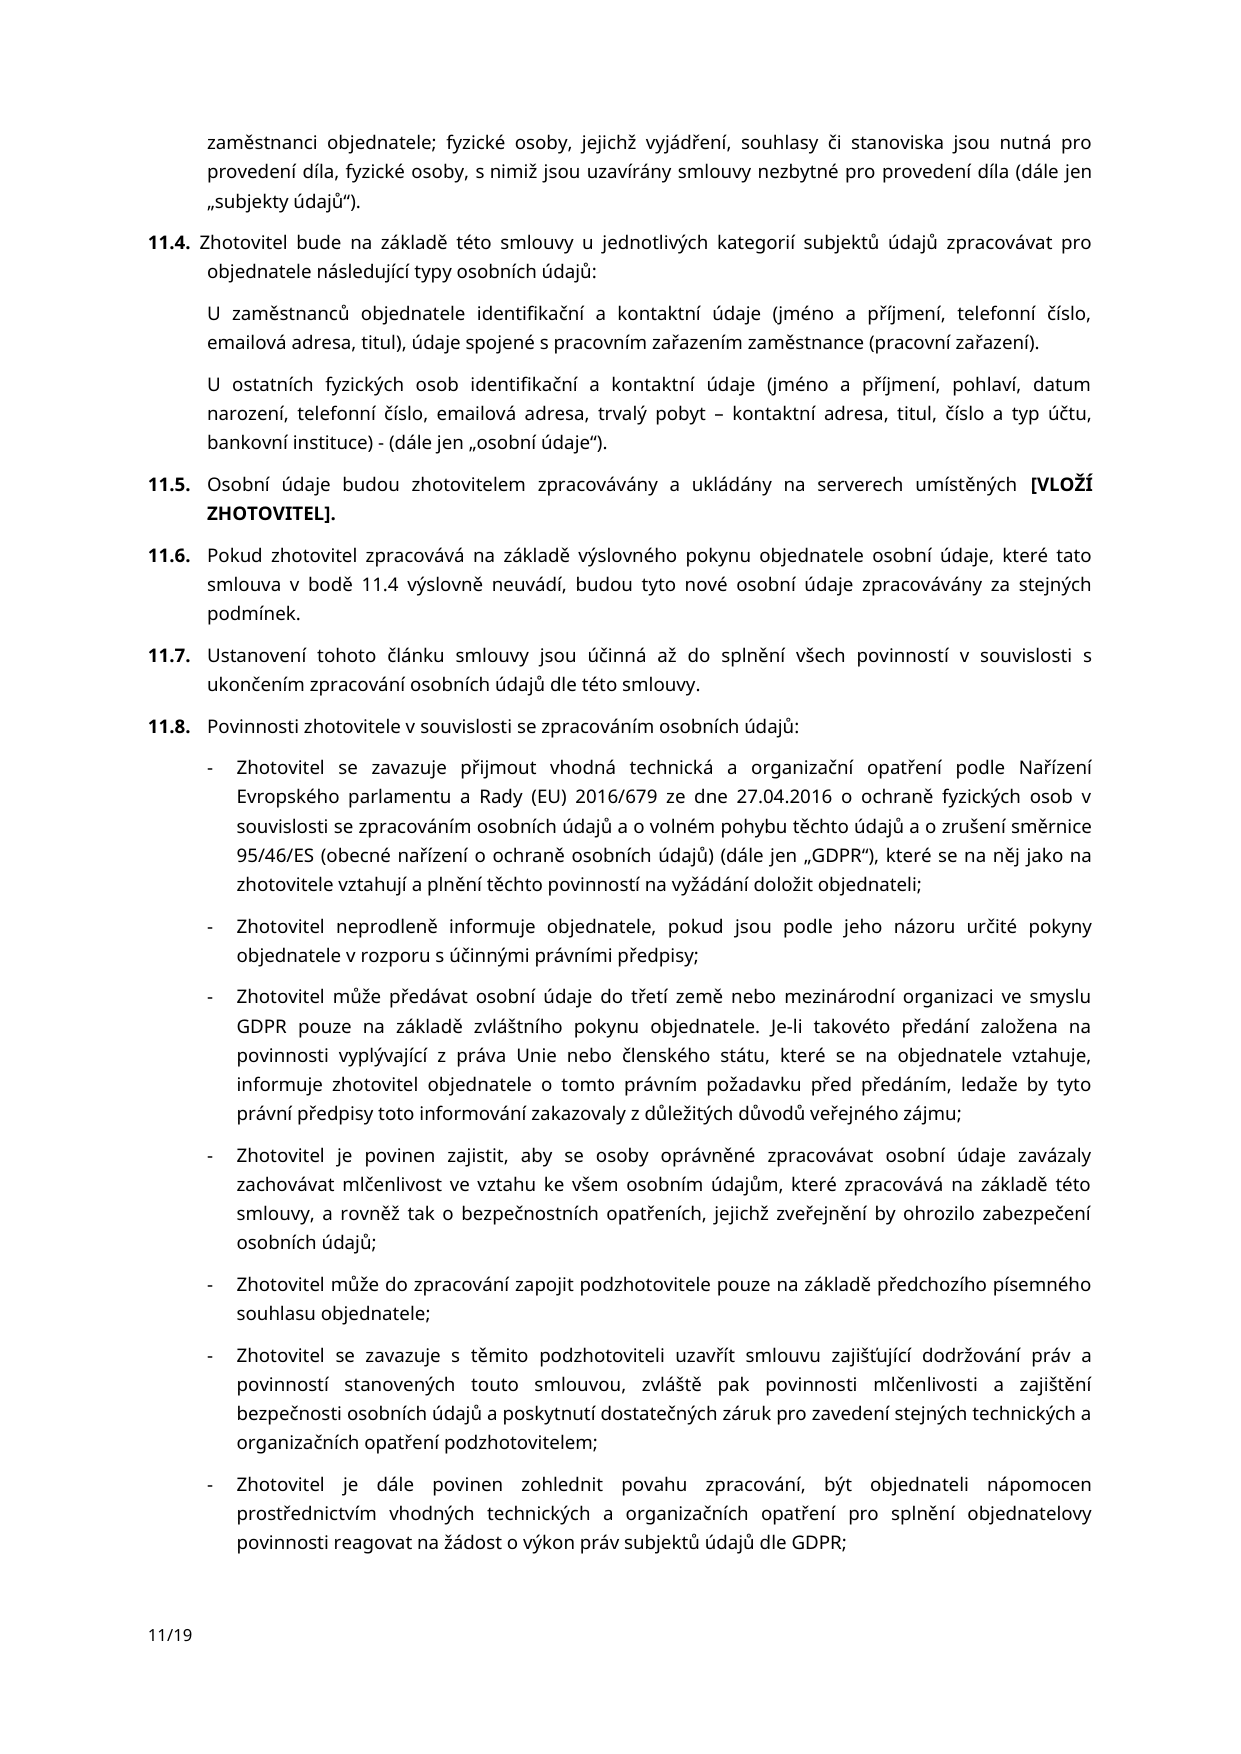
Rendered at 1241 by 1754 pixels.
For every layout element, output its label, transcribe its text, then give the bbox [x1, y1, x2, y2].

text U ostatních fyzických osob identifikační a kontaktní údaje (jméno a příjmení, pohlaví, datum narození, telefonní číslo, emailová adresa, trvalý pobyt – kontaktní adresa, titul, číslo a typ účtu, bankovní instituce) - (dále jen „osobní údaje“). [207, 368, 1092, 456]
text 11.7. Ustanovení tohoto článku smlouvy jsou účinná až do splnění všech povinností v souvislosti s ukončením zpracování osobních údajů dle této smlouvy. [148, 639, 1092, 697]
text - Zhotovitel je dále povinen zohlednit povahu zpracování, být objednateli nápomocen prostřednictvím vhodných technických a organizačních opatření pro splnění objednatelovy povinnosti reagovat na žádost o výkon práv subjektů údajů dle GDPR; [207, 1468, 1092, 1556]
text 11.4. Zhotovitel bude na základě této smlouvy u jednotlivých kategorií subjektů údajů zpracovávat pro objednatele následující typy osobních údajů: [148, 226, 1092, 285]
text - Zhotovitel je povinen zajistit, aby se osoby oprávněné zpracovávat osobní údaje zavázaly zachovávat mlčenlivost ve vztahu ke všem osobním údajům, které zpracovává na základě této smlouvy, a rovněž tak o bezpečnostních opatřeních, jejichž zveřejnění by ohrozilo zabezpečení osobních údajů; [207, 1139, 1092, 1256]
text - Zhotovitel neprodleně informuje objednatele, pokud jsou podle jeho názoru určité pokyny objednatele v rozporu s účinnými právními předpisy; [207, 910, 1092, 968]
text U zaměstnanců objednatele identifikační a kontaktní údaje (jméno a příjmení, telefonní číslo, emailová adresa, titul), údaje spojené s pracovním zařazením zaměstnance (pracovní zařazení). [207, 297, 1092, 356]
text 11.5. Osobní údaje budou zhotovitelem zpracovávány a ukládány na serverech umístěných [VLOŽÍ ZHOTOVITEL]. [148, 468, 1092, 526]
text 11.6. Pokud zhotovitel zpracovává na základě výslovného pokynu objednatele osobní údaje, které tato smlouva v bodě 11.4 výslovně neuvádí, budou tyto nové osobní údaje zpracovávány za stejných podmínek. [148, 539, 1092, 626]
text - Zhotovitel může do zpracování zapojit podzhotovitele pouze na základě předchozího písemného souhlasu objednatele; [207, 1268, 1092, 1326]
text zaměstnanci objednatele; fyzické osoby, jejichž vyjádření, souhlasy či stanoviska jsou nutná pro provedení díla, fyzické osoby, s nimiž jsou uzavírány smlouvy nezbytné pro provedení díla (dále jen „subjekty údajů“). [207, 126, 1092, 214]
text - Zhotovitel se zavazuje s těmito podzhotoviteli uzavřít smlouvu zajišťující dodržování práv a povinností stanovených touto smlouvou, zvláště pak povinnosti mlčenlivosti a zajištění bezpečnosti osobních údajů a poskytnutí dostatečných záruk pro zavedení stejných technických a organizačních opatření podzhotovitelem; [207, 1339, 1092, 1456]
text - Zhotovitel se zavazuje přijmout vhodná technická a organizační opatření podle Nařízení Evropského parlamentu a Rady (EU) 2016/679 ze dne 27.04.2016 o ochraně fyzických osob v souvislosti se zpracováním osobních údajů a o volném pohybu těchto údajů a o zrušení směrnice 95/46/ES (obecné nařízení o ochraně osobních údajů) (dále jen „GDPR“), které se na něj jako na zhotovitele vztahují a plnění těchto povinností na vyžádání doložit objednateli; [207, 751, 1092, 897]
text 11.8. Povinnosti zhotovitele v souvislosti se zpracováním osobních údajů: [148, 710, 1092, 739]
text - Zhotovitel může předávat osobní údaje do třetí země nebo mezinárodní organizaci ve smyslu GDPR pouze na základě zvláštního pokynu objednatele. Je-li takovéto předání založena na povinnosti vyplývající z práva Unie nebo členského státu, které se na objednatele vztahuje, informuje zhotovitel objednatele o tomto právním požadavku před předáním, ledaže by tyto právní předpisy toto informování zakazovaly z důležitých důvodů veřejného zájmu; [207, 981, 1092, 1126]
